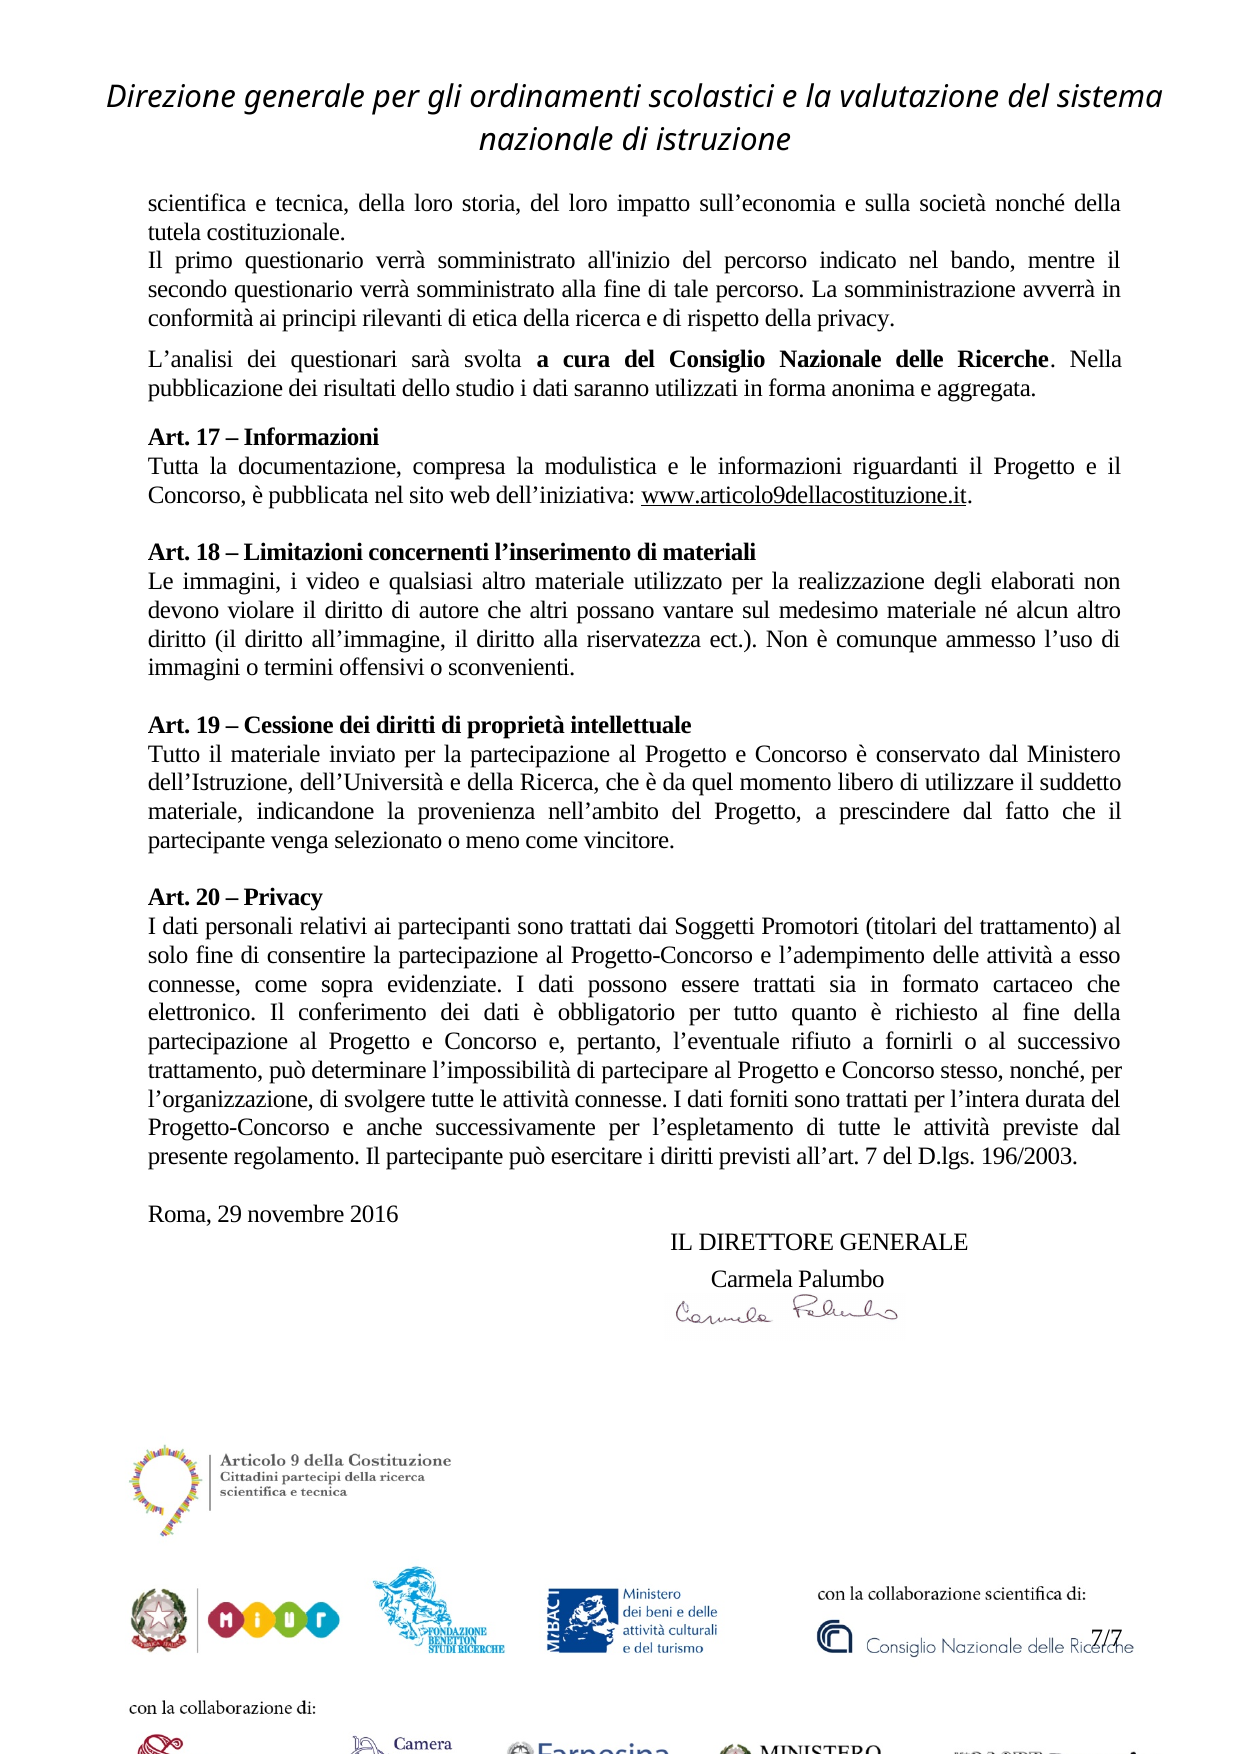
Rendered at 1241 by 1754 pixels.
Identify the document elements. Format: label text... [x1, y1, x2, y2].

text Il primo questionario verrà somministrato all'inizio del percorso indicato nel bando, mentre il secondo questionario verrà somministrato alla fine di tale percorso. La somministrazione avverrà in conformità ai principi rilevanti di etica della ricerca e di rispetto della privacy. [148, 245, 1122, 332]
text Tutto il materiale inviato per la partecipazione al Progetto e Concorso è conservato dal Ministero dell’Istruzione, dell’Università e della Ricerca, che è da quel momento libero di utilizzare il suddetto materiale, indicandone la provenienza nell’ambito del Progetto, a prescindere dal fatto che il partecipante venga selezionato o meno come vincitore. [148, 739, 1122, 854]
text Carmela Palumbo [148, 1264, 1122, 1293]
text I dati personali relativi ai partecipanti sono trattati dai Soggetti Promotori (titolari del trattamento) al solo fine di consentire la partecipazione al Progetto-Concorso e l’adempimento delle attività a esso connesse, come sopra evidenziate. I dati possono essere trattati sia in formato cartaceo che elettronico. Il conferimento dei dati è obbligatorio per tutto quanto è richiesto al fine della partecipazione al Progetto e Concorso e, pertanto, l’eventuale rifiuto a fornirli o al successivo trattamento, può determinare l’impossibilità di partecipare al Progetto e Concorso stesso, nonché, per l’organizzazione, di svolgere tutte le attività connesse. I dati forniti sono trattati per l’intera durata del Progetto-Concorso e anche successivamente per l’espletamento di tutte le attività previste dal presente regolamento. Il partecipante può esercitare i diritti previsti all’art. 7 del D.lgs. 196/2003. [148, 911, 1122, 1170]
text Art. 18 – Limitazioni concernenti l’inserimento di materiali [148, 537, 1122, 566]
text Tutta la documentazione, compresa la modulistica e le informazioni riguardanti il Progetto e il Concorso, è pubblicata nel sito web dell’iniziativa: www.articolo9dellacostituzione.it. [148, 451, 1122, 509]
text Art. 17 – Informazioni [148, 422, 1122, 451]
text Le immagini, i video e qualsiasi altro materiale utilizzato per la realizzazione degli elaborati non devono violare il diritto di autore che altri possano vantare sul medesimo materiale né alcun altro diritto (il diritto all’immagine, il diritto alla riservatezza ect.). Non è comunque ammesso l’uso di immagini o termini offensivi o sconvenienti. [148, 566, 1122, 681]
text Roma, 29 novembre 2016 [148, 1199, 1122, 1227]
picture [59, 1425, 1208, 1754]
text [148, 188, 1122, 245]
text IL DIRETTORE GENERALE [222, 1227, 1122, 1256]
text Art. 19 – Cessione dei diritti di proprietà intellettuale [148, 710, 1122, 739]
text L’analisi dei questionari sarà svolta a cura del Consiglio Nazionale delle Ricerche. Nella pubblicazione dei risultati dello studio i dati saranno utilizzati in forma anonima e aggregata. [148, 344, 1122, 402]
text Art. 20 – Privacy [148, 882, 1122, 911]
